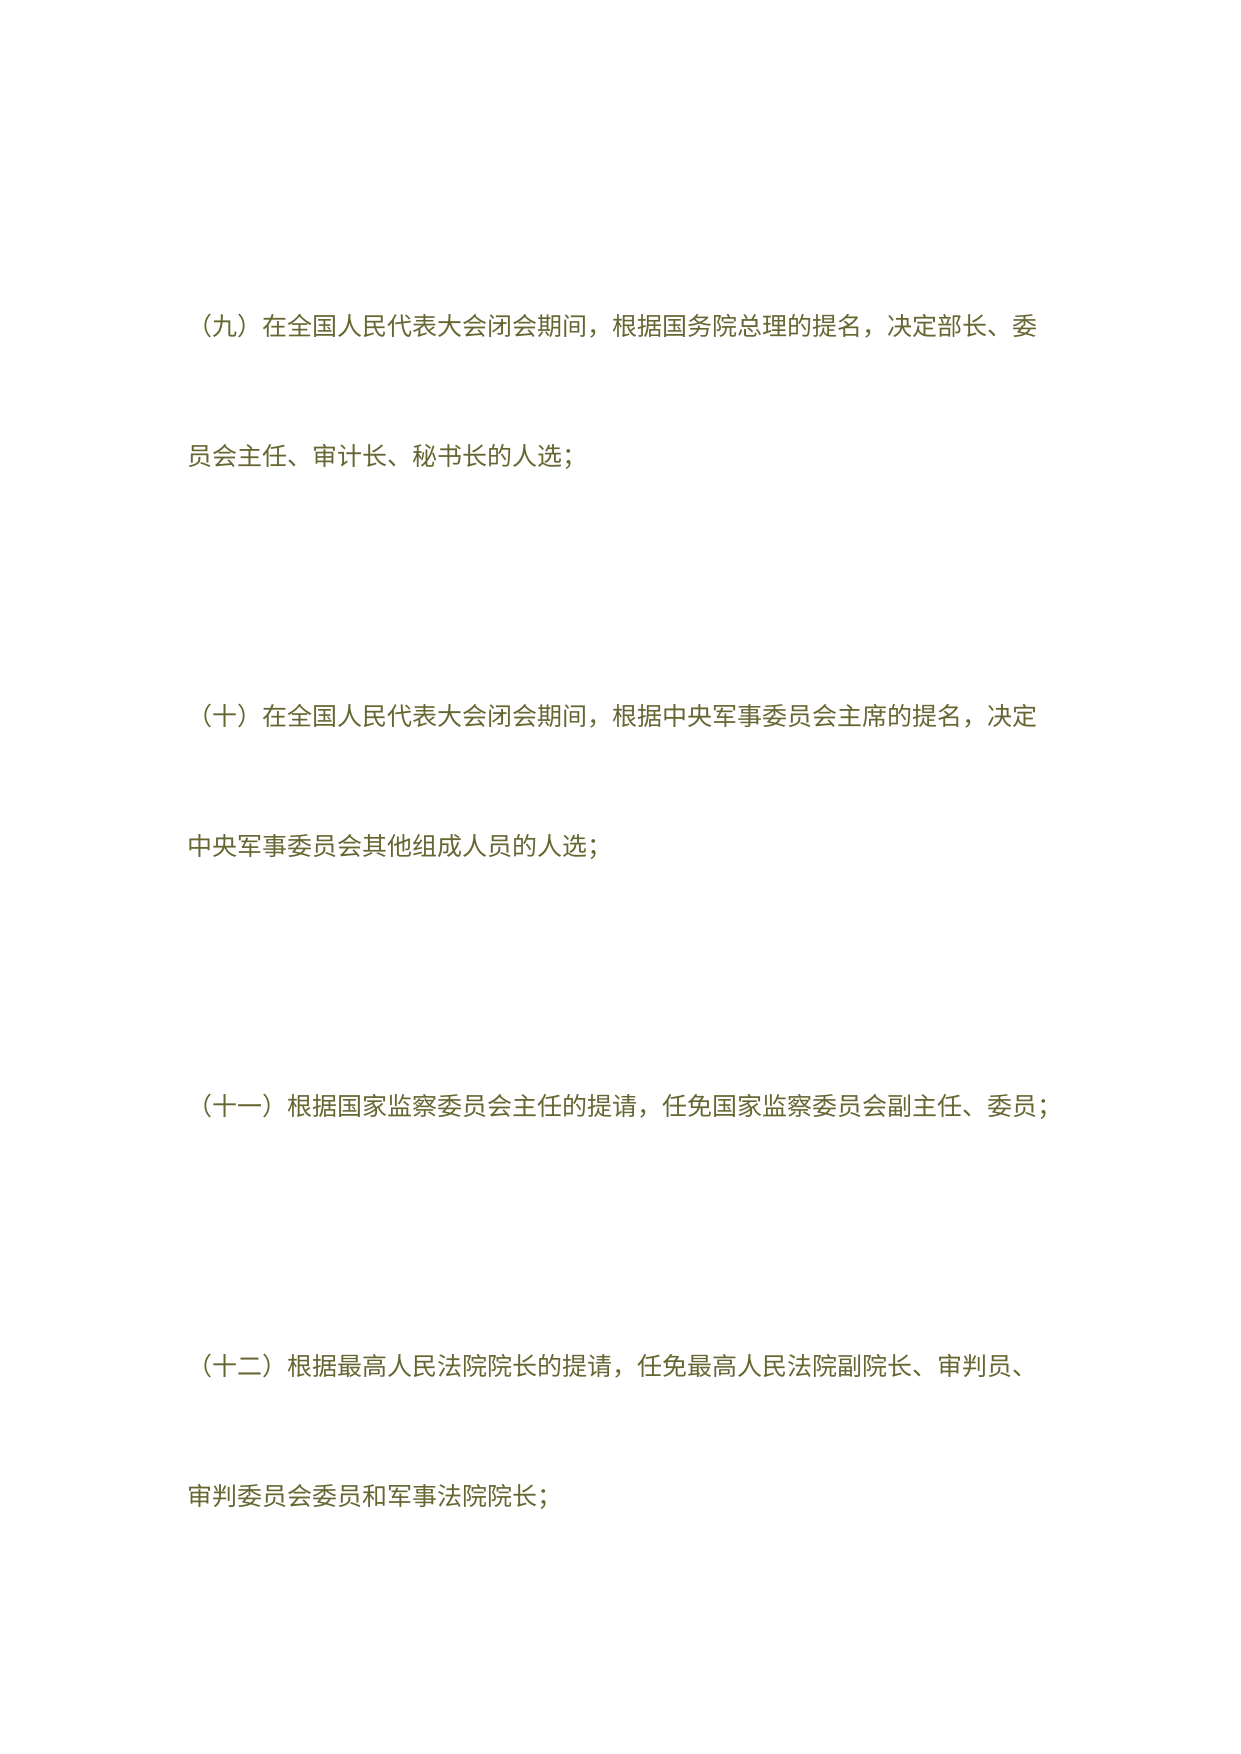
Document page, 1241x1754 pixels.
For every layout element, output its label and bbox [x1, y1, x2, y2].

text [187, 162, 1053, 1527]
